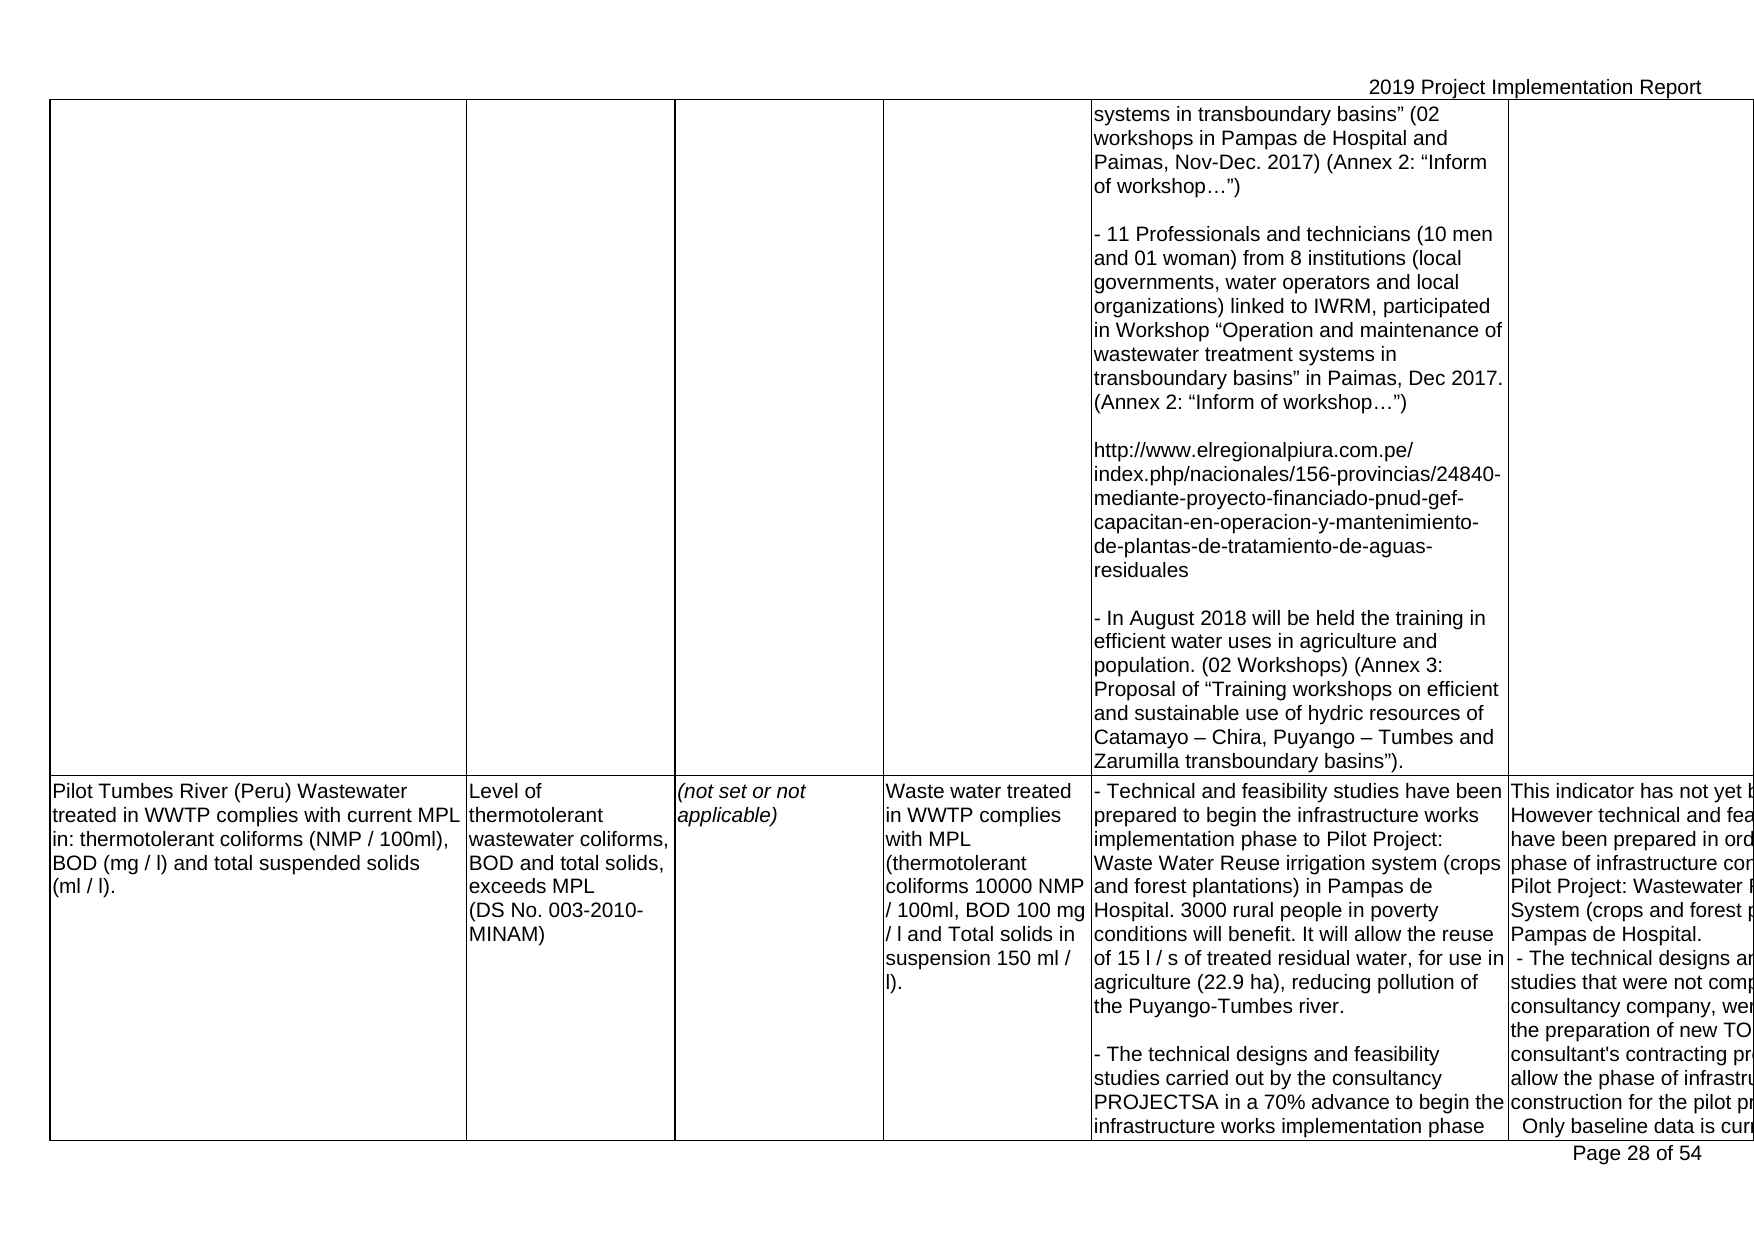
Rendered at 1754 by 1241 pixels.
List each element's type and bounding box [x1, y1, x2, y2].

table_cell [467, 776, 674, 1140]
table_cell [676, 776, 883, 1140]
table_cell [676, 100, 883, 775]
table_cell [51, 776, 466, 1140]
table_cell [467, 100, 674, 775]
table_cell [884, 100, 1091, 775]
table_cell [1092, 776, 1508, 1140]
table_cell [884, 776, 1091, 1140]
table_cell [1092, 100, 1508, 775]
table_cell [1509, 776, 1753, 1140]
table_cell [51, 100, 466, 775]
table_cell [1509, 100, 1753, 775]
